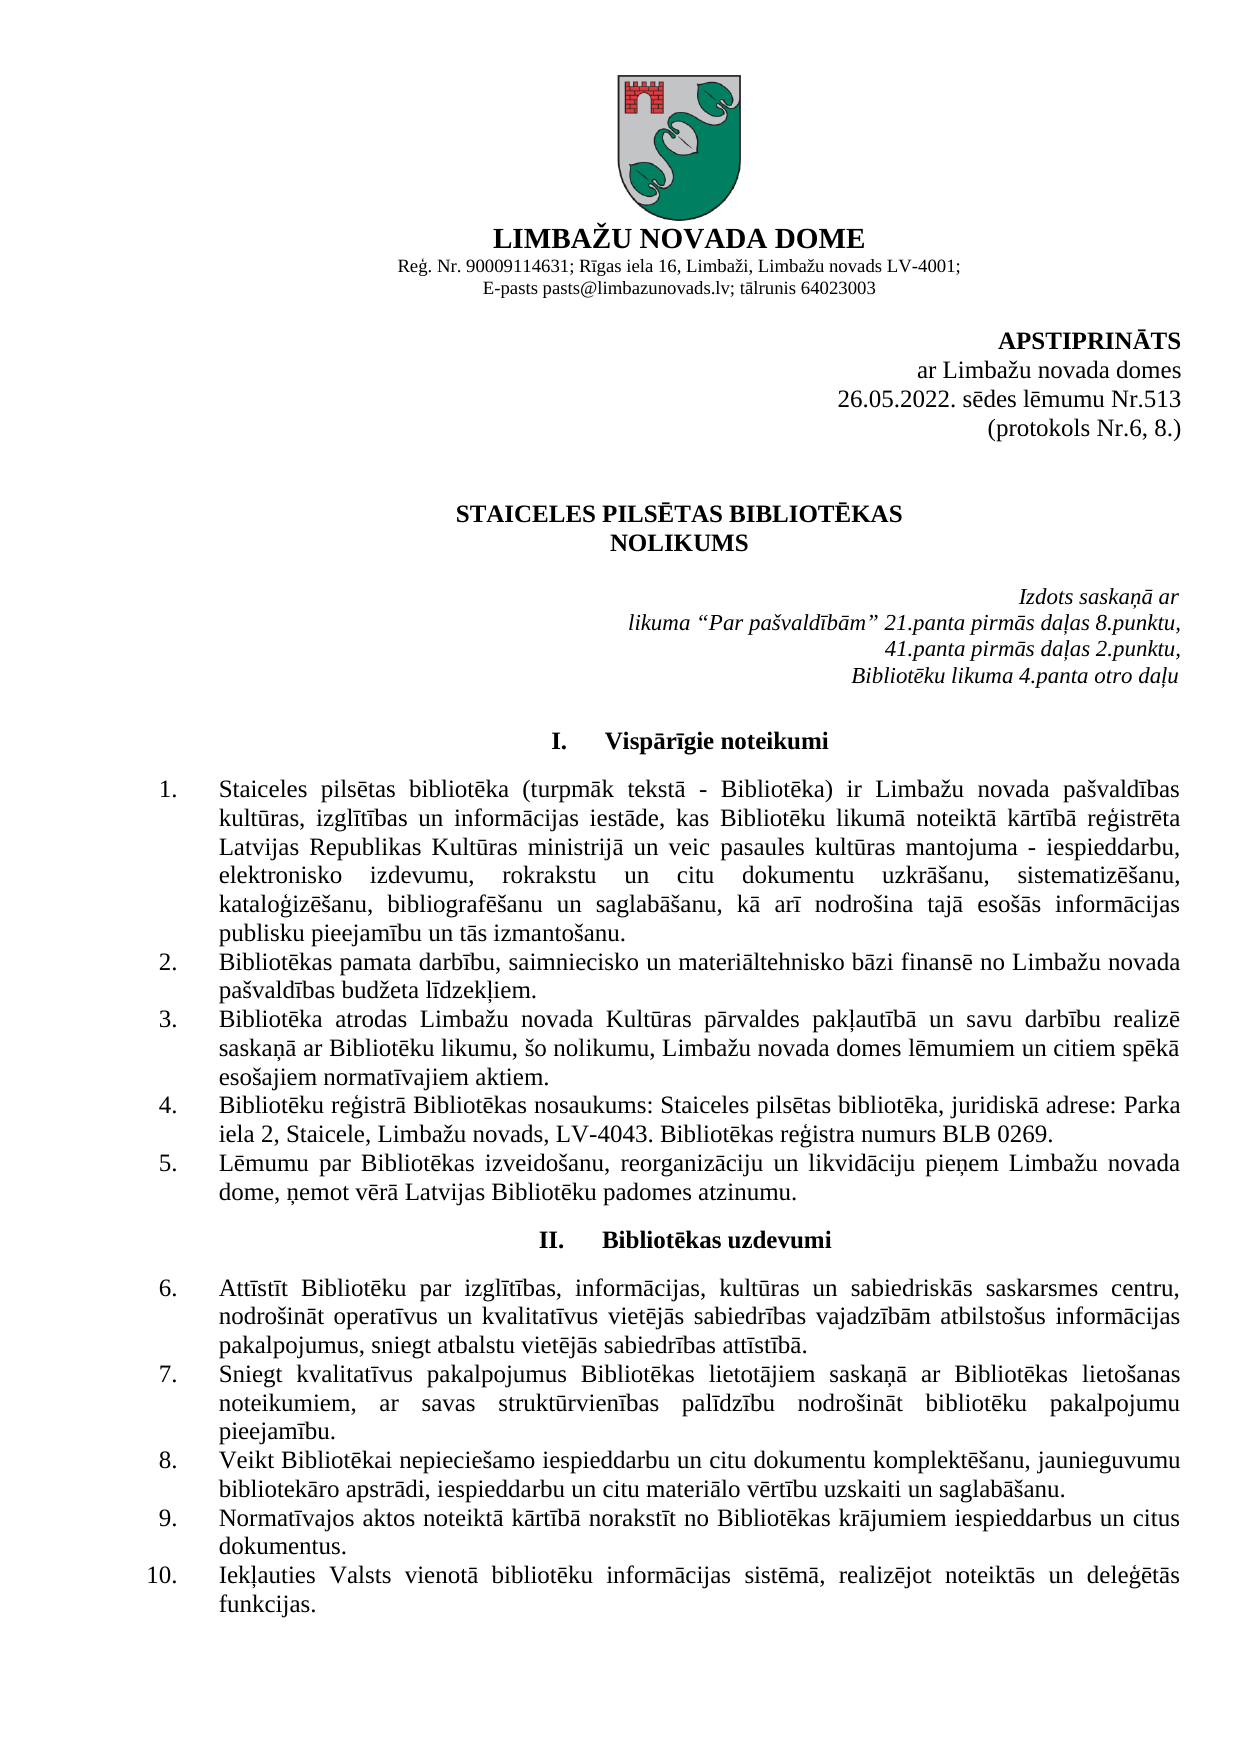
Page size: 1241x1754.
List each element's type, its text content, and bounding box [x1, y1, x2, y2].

list Attīstīt Bibliotēku par izglītības, informācijas, kultūras un sabiedriskās saskarsmes centru, nodrošināt operatīvus un kvalitatīvus vietējās sabiedrības vajadzībām atbilstošus informācijas pakalpojumus, sniegt atbalstu vietējās sabiedrības attīstībā. [177, 1273, 1181, 1359]
list Vispārīgie noteikumi [215, 726, 1181, 755]
text (protokols Nr.6, 8.) [177, 413, 1181, 441]
list Normatīvajos aktos noteiktā kārtībā norakstīt no Bibliotēkas krājumiem iespieddarbus un citus dokumentus. [177, 1503, 1181, 1560]
text likuma “Par pašvaldībām” 21.panta pirmās daļas 8.punktu, [177, 609, 1181, 635]
text 41.panta pirmās daļas 2.punktu, [177, 635, 1181, 662]
list Sniegt kvalitatīvus pakalpojumus Bibliotēkas lietotājiem saskaņā ar Bibliotēkas lietošanas noteikumiem, ar savas struktūrvienības palīdzību nodrošināt bibliotēku pakalpojumu pieejamību. [177, 1359, 1181, 1445]
text APSTIPRINĀTS [177, 326, 1181, 355]
list Bibliotēku reģistrā Bibliotēkas nosaukums: Staiceles pilsētas bibliotēka, juridiskā adrese: Parka iela 2, Staicele, Limbažu novads, LV-4043. Bibliotēkas reģistra numurs BLB 0269. [177, 1091, 1181, 1148]
list Veikt Bibliotēkai nepieciešamo iespieddarbu un citu dokumentu komplektēšanu, jaunieguvumu bibliotekāro apstrādi, iespieddarbu un citu materiālo vērtību uzskaiti un saglabāšanu. [177, 1445, 1181, 1503]
text 26.05.2022. sēdes lēmumu Nr.513 [177, 384, 1181, 413]
list Iekļauties Valsts vienotā bibliotēku informācijas sistēmā, realizējot noteiktās un deleģētās funkcijas. [177, 1560, 1181, 1618]
text Bibliotēku likuma 4.panta otro daļu [177, 662, 1181, 688]
list Bibliotēka atrodas Limbažu novada Kultūras pārvaldes pakļautībā un savu darbību realizē saskaņā ar Bibliotēku likumu, šo nolikumu, Limbažu novada domes lēmumiem un citiem spēkā esošajiem normatīvajiem aktiem. [177, 1004, 1181, 1091]
text ar Limbažu novada domes [177, 355, 1181, 384]
list Staiceles pilsētas bibliotēka (turpmāk tekstā - Bibliotēka) ir Limbažu novada pašvaldības kultūras, izglītības un informācijas iestāde, kas Bibliotēku likumā noteiktā kārtībā reģistrēta Latvijas Republikas Kultūras ministrijā un veic pasaules kultūras mantojuma - iespieddarbu, elektronisko izdevumu, rokrakstu un citu dokumentu uzkrāšanu, sistematizēšanu, kataloģizēšanu, bibliografēšanu un saglabāšanu, kā arī nodrošina tajā esošās informācijas publisku pieejamību un tās izmantošanu. [177, 774, 1181, 947]
text STAICELES PILSĒTAS BIBLIOTĒKAS [177, 499, 1181, 528]
text Izdots saskaņā ar [177, 583, 1181, 609]
list Bibliotēkas pamata darbību, saimniecisko un materiāltehnisko bāzi finansē no Limbažu novada pašvaldības budžeta līdzekļiem. [177, 947, 1181, 1004]
list Bibliotēkas uzdevumi [215, 1225, 1181, 1253]
list Lēmumu par Bibliotēkas izveidošanu, reorganizāciju un likvidāciju pieņem Limbažu novada dome, ņemot vērā Latvijas Bibliotēku padomes atzinumu. [177, 1148, 1181, 1206]
text NOLIKUMS [177, 528, 1181, 556]
picture [616, 73, 743, 222]
